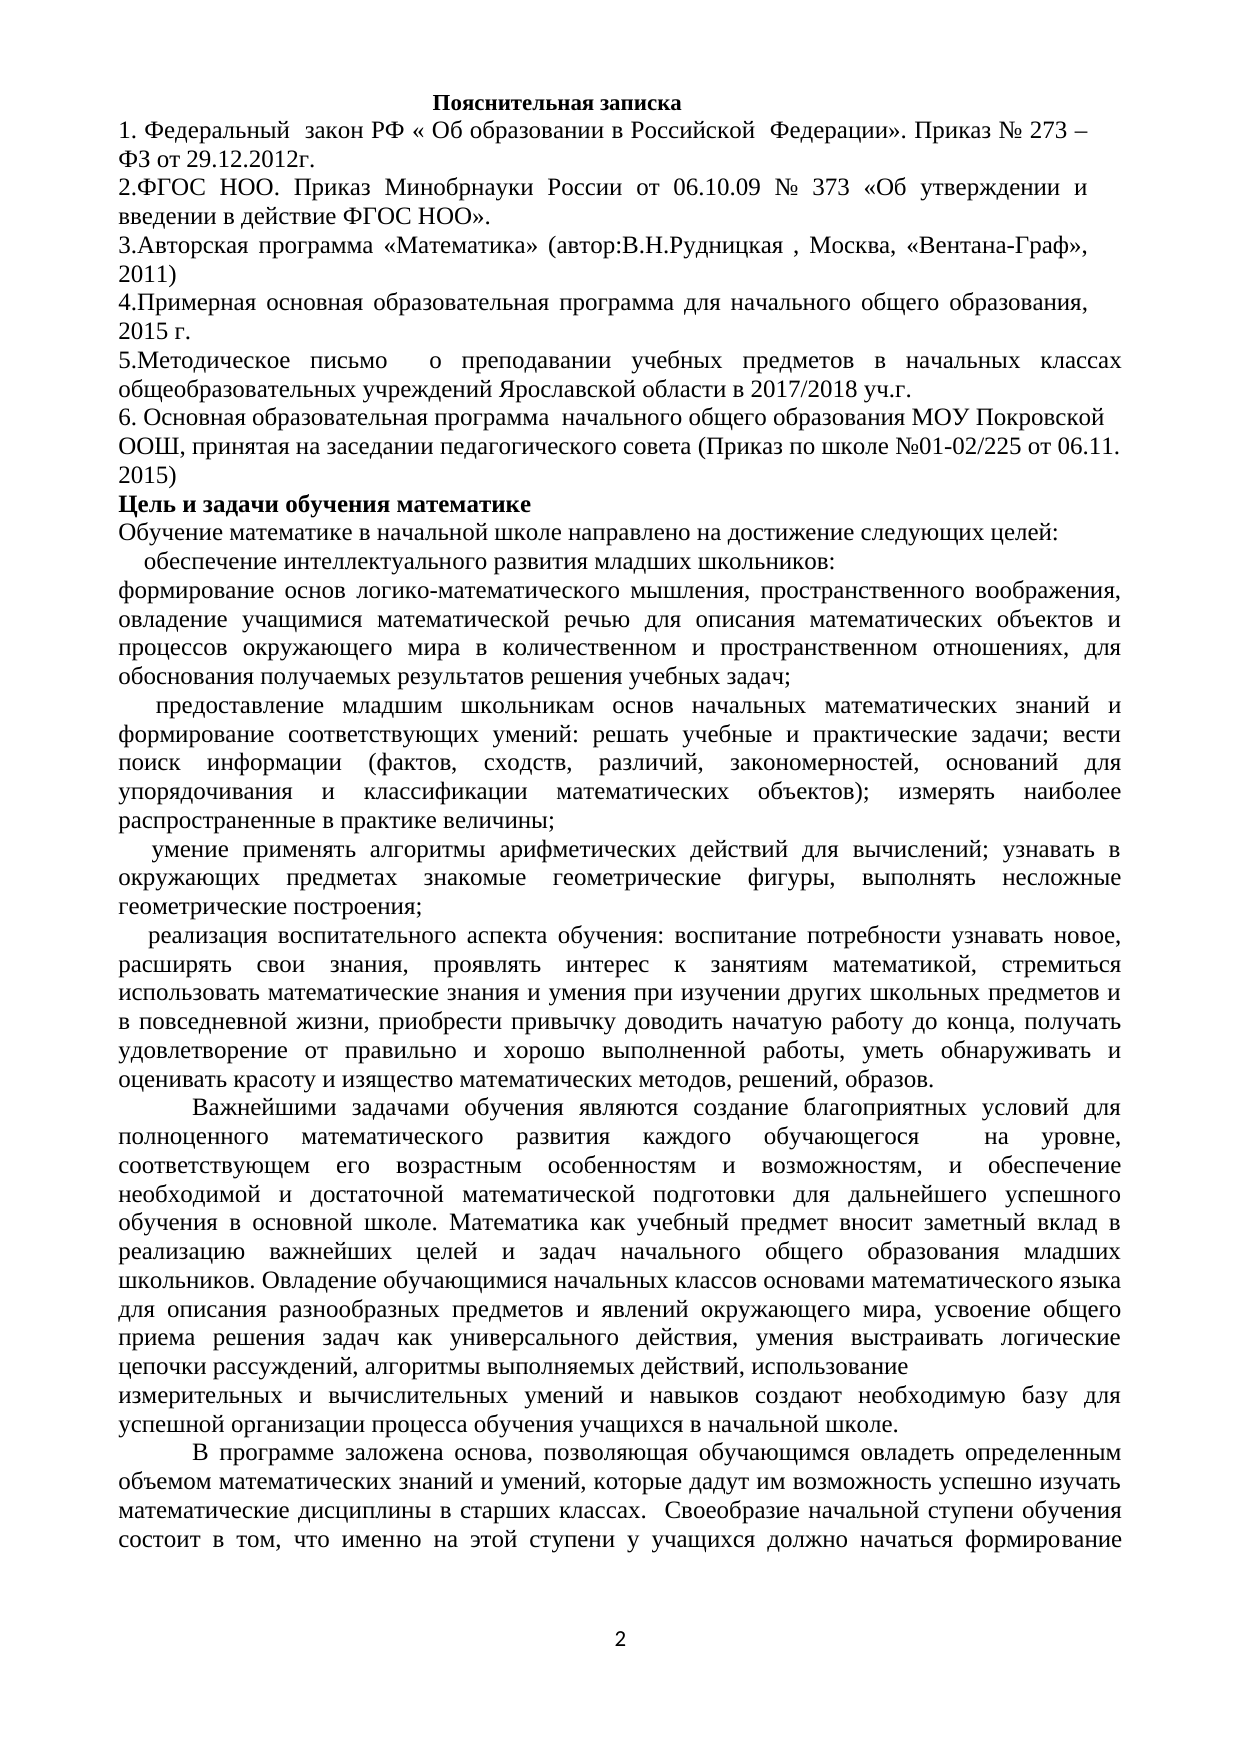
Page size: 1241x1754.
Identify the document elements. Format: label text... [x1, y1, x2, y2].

text 2.ФГОС НОО. Приказ Минобрнауки России от 06.10.09 № 373 «Об утверждении и введении в действие ФГОС НОО». [118, 172, 1089, 230]
text  обеспечение интеллектуального развития младших школьников: [118, 546, 1122, 575]
text  реализация воспитательного аспекта обучения: воспитание потребности узнавать новое, расширять свои знания, проявлять интерес к занятиям математикой, стремиться использовать математические знания и умения при изучении других школьных предметов и в повседневной жизни, приобрести привычку доводить начатую работу до конца, получать удовлетворение от правильно и хорошо выполненной работы, уметь обнаруживать и оценивать красоту и изящество математических методов, решений, образов. [118, 920, 1122, 1092]
text Обучение математике в начальной школе направлено на достижение следующих целей: [118, 517, 1122, 546]
text Важнейшими задачами обучения являются создание благоприятных условий для полноценного математического развития каждого обучающегося на уровне, соответствующем его возрастным особенностям и возможностям, и обеспечение необходимой и достаточной математической подготовки для дальнейшего успешного обучения в основной школе. Математика как учебный предмет вносит заметный вклад в реализацию важнейших целей и задач начального общего образования младших школьников. Овладение обучающимися начальных классов основами математического языка для описания разнообразных предметов и явлений окружающего мира, усвоение общего приема решения задач как универсального действия, умения выстраивать логические цепочки рассуждений, алгоритмы выполняемых действий, использование [118, 1092, 1122, 1380]
list 5.Методическое письмо о преподавании учебных предметов в начальных классах общеобразовательных учреждений Ярославской области в 2017/2018 уч.г. [118, 345, 1122, 402]
text измерительных и вычислительных умений и навыков создают необходимую базу для успешной организации процесса обучения учащихся в начальной школе. [118, 1380, 1122, 1437]
text Цель и задачи обучения математике [118, 489, 1122, 517]
text 4.Примерная основная образовательная программа для начального общего образования, 2015 г. [118, 287, 1089, 345]
list 6. Основная образовательная программа начального общего образования МОУ Покровской ООШ, принятая на заседании педагогического совета (Приказ по школе №01-02/225 от 06.11. 2015) [118, 402, 1122, 489]
text  предоставление младшим школьникам основ начальных математических знаний и формирование соответствующих умений: решать учебные и практические задачи; вести поиск информации (фактов, сходств, различий, закономерностей, оснований для упорядочивания и классификации математических объектов); измерять наиболее распространенные в практике величины; [118, 690, 1122, 834]
text  умение применять алгоритмы арифметических действий для вычислений; узнавать в окружающих предметах знакомые геометрические фигуры, выполнять несложные геометрические построения; [118, 834, 1122, 920]
text формирование основ логико-математического мышления, пространственного воображения, овладение учащимися математической речью для описания математических объектов и процессов окружающего мира в количественном и пространственном отношениях, для обоснования получаемых результатов решения учебных задач; [118, 575, 1122, 690]
text 3.Авторская программа «Математика» (автор:В.Н.Рудницкая , Москва, «Вентана-Граф», 2011) [118, 230, 1089, 287]
text 1. Федеральный закон РФ « Об образовании в Российской Федерации». Приказ № 273 – ФЗ от 29.12.2012г. [118, 115, 1089, 172]
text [118, 1437, 1122, 1552]
text Пояснительная записка [118, 88, 1089, 115]
